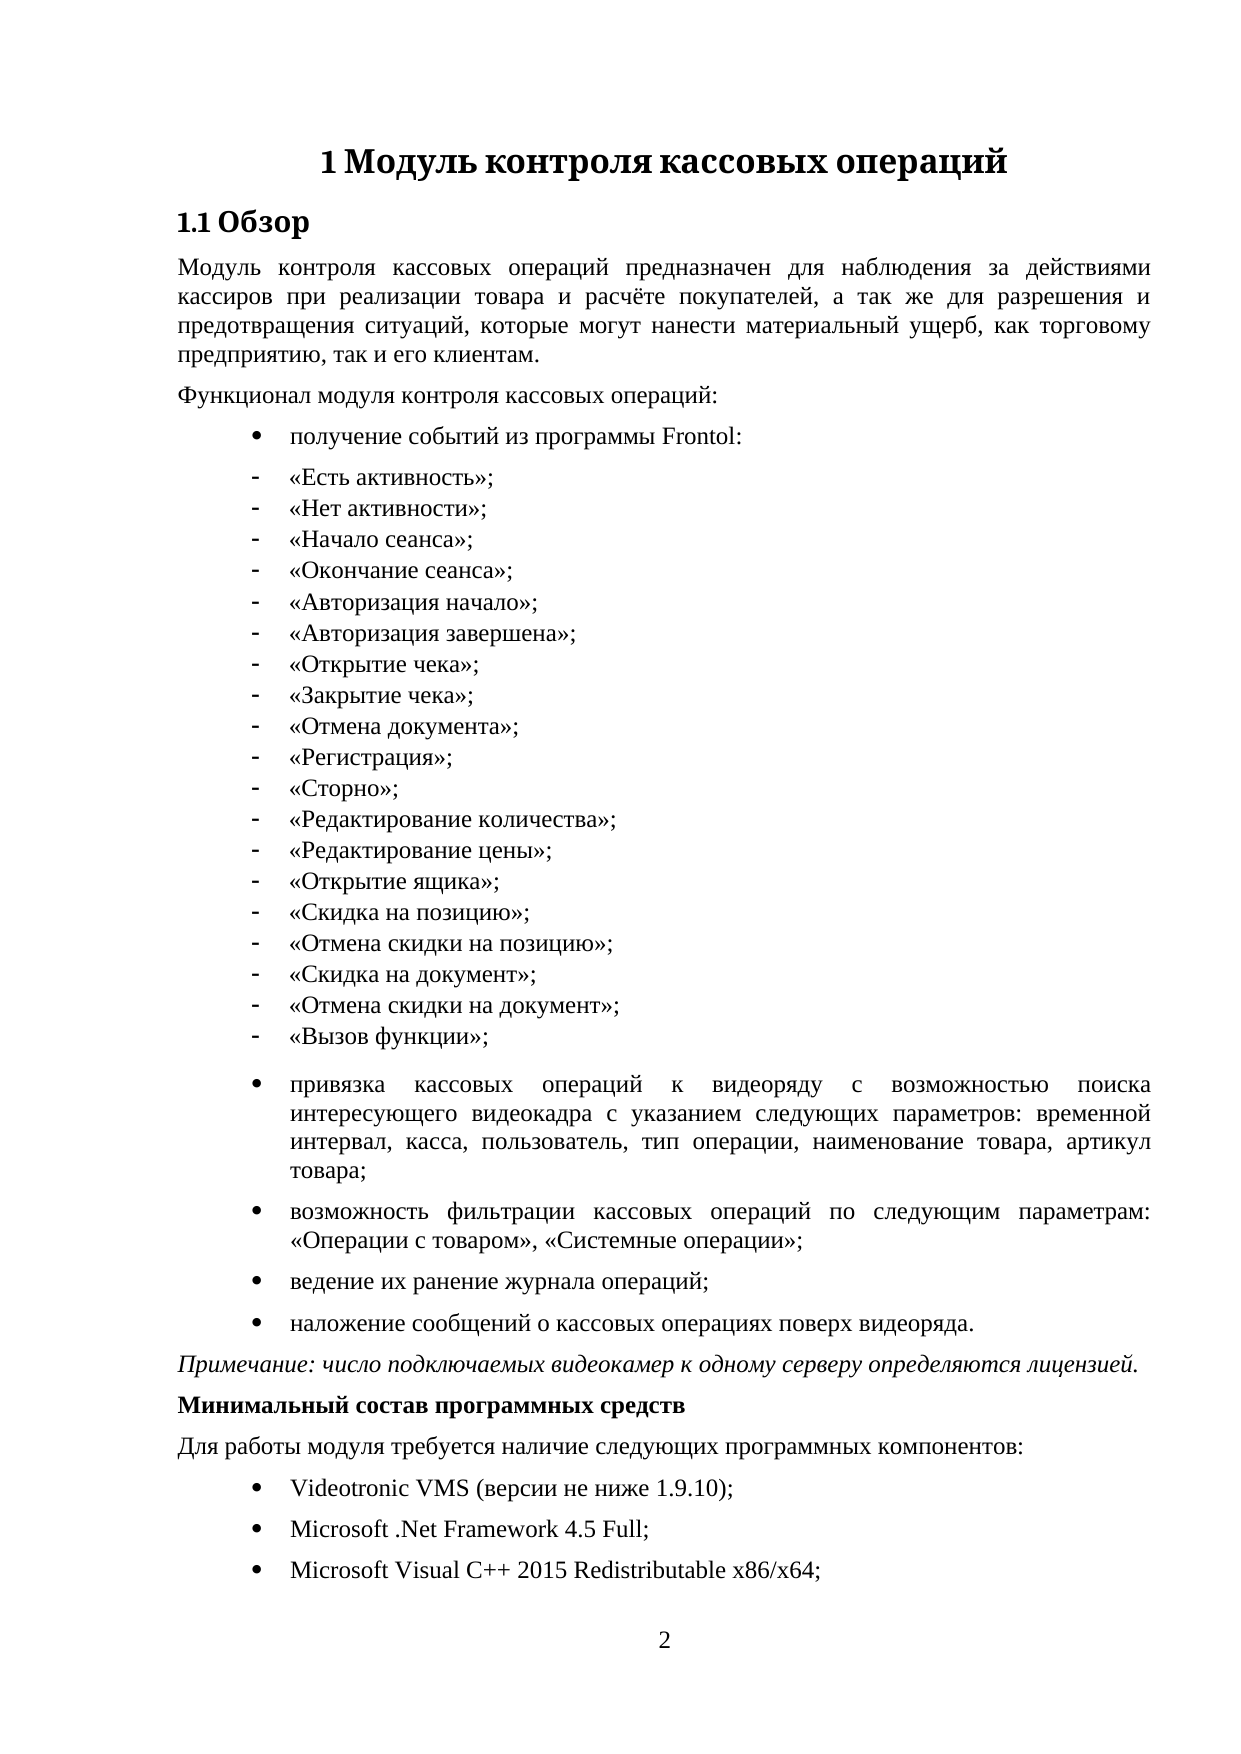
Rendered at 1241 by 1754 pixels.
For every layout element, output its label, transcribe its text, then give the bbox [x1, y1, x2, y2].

list «Скидка на документ»; [251, 959, 1152, 988]
list ведение их ранение журнала операций; [252, 1266, 1152, 1295]
list «Отмена скидки на позицию»; [251, 928, 1152, 957]
list «Скидка на позицию»; [251, 897, 1152, 926]
list «Редактирование количества»; [251, 804, 1152, 833]
list «Отмена скидки на документ»; [251, 990, 1152, 1019]
list Microsoft Visual C++ 2015 Redistributable x86/x64; [252, 1555, 1152, 1584]
list «Открытие чека»; [251, 649, 1152, 677]
list «Окончание сеанса»; [251, 556, 1152, 584]
list Videotronic VMS (версии не ниже 1.9.10); [252, 1473, 1152, 1501]
list Microsoft .Net Framework 4.5 Full; [252, 1514, 1152, 1543]
text Функционал модуля контроля кассовых операций: [177, 380, 1152, 409]
list «Сторно»; [251, 773, 1152, 802]
list «Авторизация завершена»; [251, 618, 1152, 646]
text Для работы модуля требуется наличие следующих программных компонентов: [177, 1431, 1152, 1460]
list «Открытие ящика»; [251, 866, 1152, 895]
list получение событий из программы Frontol: [252, 421, 1152, 450]
list «Редактирование цены»; [251, 835, 1152, 864]
text Минимальный состав программных средств [177, 1390, 1152, 1419]
list «Нет активности»; [251, 493, 1152, 522]
subtitle 1.1 Обзор [177, 206, 1152, 240]
text Примечание: число подключаемых видеокамер к одному серверу определяются лицензией. [177, 1349, 1152, 1378]
list «Закрытие чека»; [251, 680, 1152, 708]
list «Авторизация начало»; [251, 587, 1152, 615]
list «Есть активность»; [251, 462, 1152, 491]
text Модуль контроля кассовых операций предназначен для наблюдения за действиями кассиров при реализации товара и расчёте покупателей, а так же для разрешения и предотвращения ситуаций, которые могут нанести материальный ущерб, как торговому предприятию, так и его клиентам. [177, 252, 1152, 367]
list «Вызов функции»; [251, 1021, 1152, 1050]
list возможность фильтрации кассовых операций по следующим параметрам: «Операции с товаром», «Системные операции»; [252, 1196, 1152, 1254]
list привязка кассовых операций к видеоряду с возможностью поиска интересующего видеокадра с указанием следующих параметров: временной интервал, касса, пользователь, тип операции, наименование товара, артикул товара; [252, 1069, 1152, 1184]
list наложение сообщений о кассовых операциях поверх видеоряда. [252, 1308, 1152, 1336]
subtitle 1 Модуль контроля кассовых операций [177, 143, 1152, 181]
list «Регистрация»; [251, 742, 1152, 771]
list «Отмена документа»; [251, 711, 1152, 739]
list «Начало сеанса»; [251, 524, 1152, 553]
